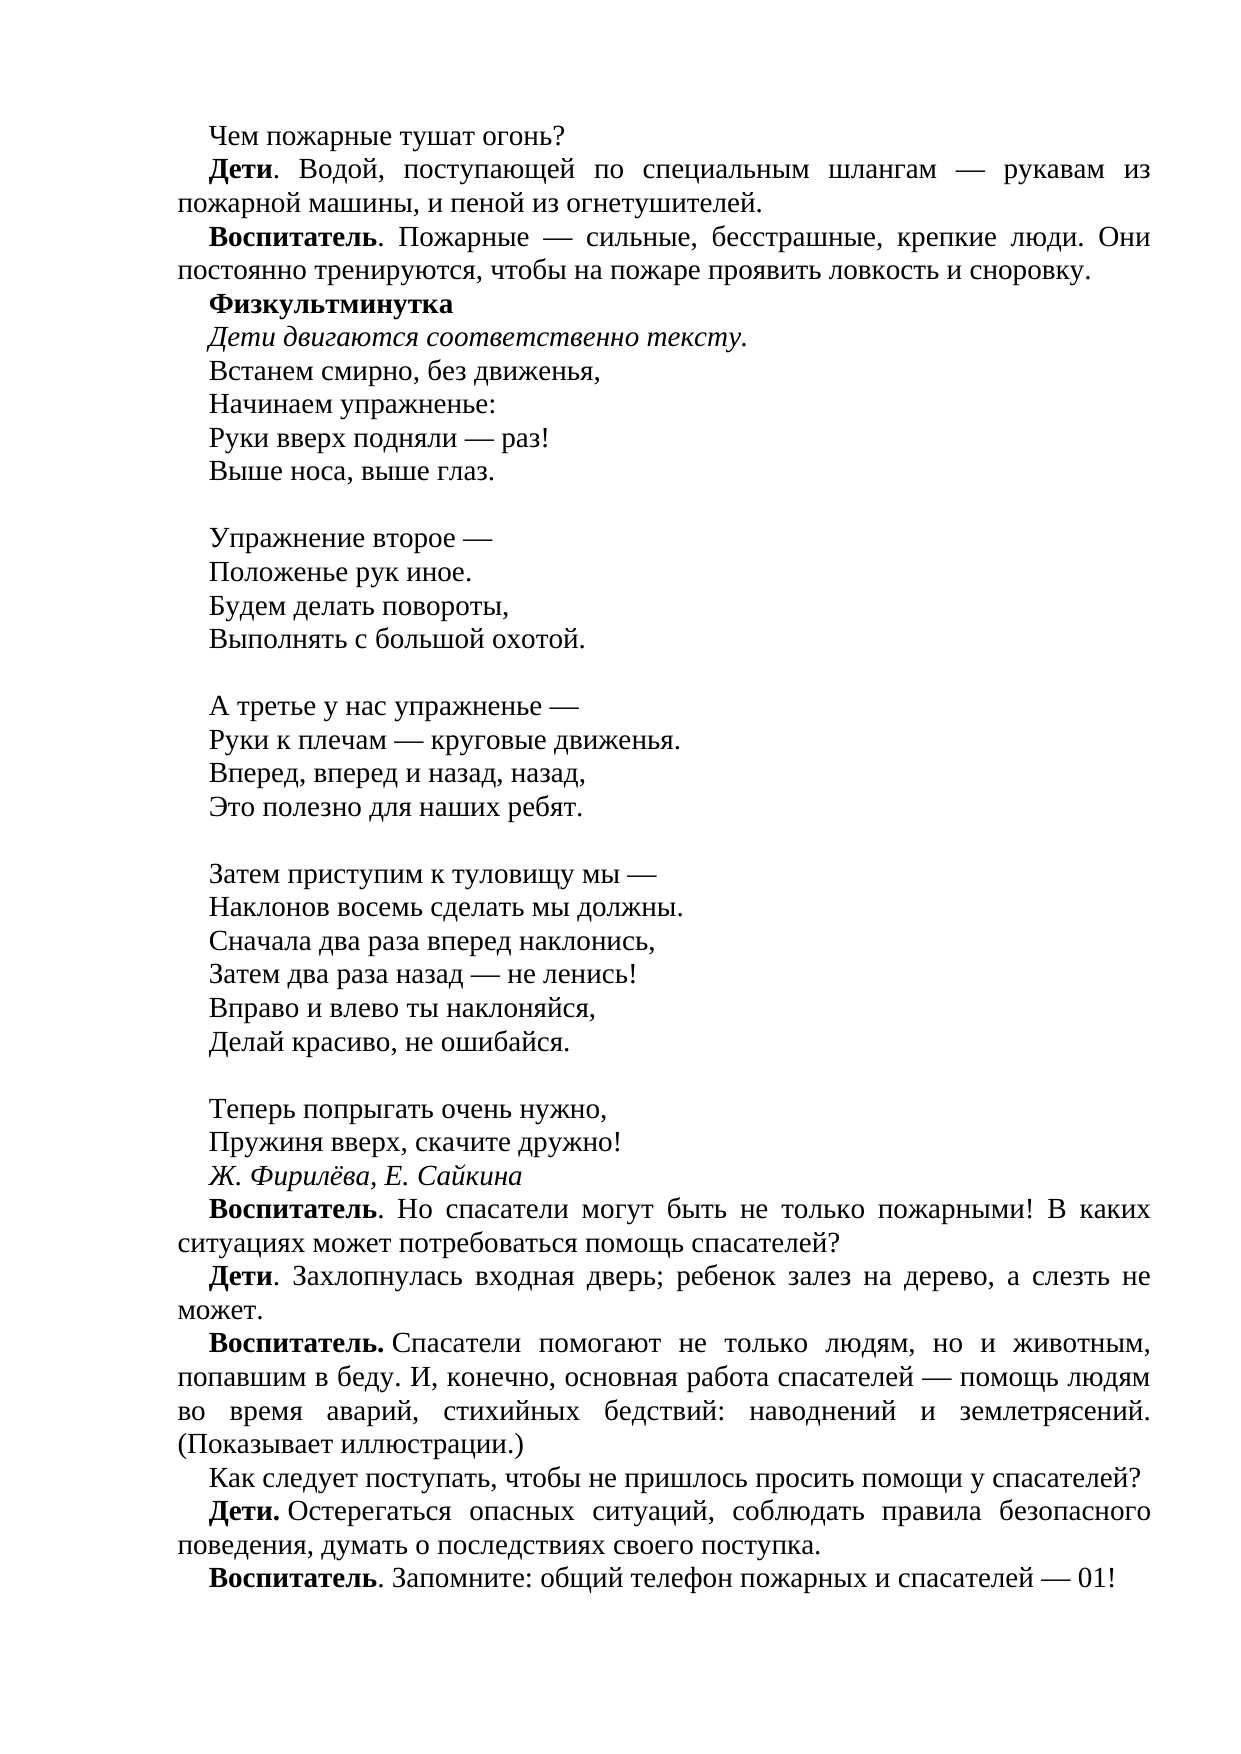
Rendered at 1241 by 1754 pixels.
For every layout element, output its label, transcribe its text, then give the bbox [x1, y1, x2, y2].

text Ж. Фирилёва, Е. Сайкина [177, 1158, 1152, 1191]
text Воспитатель. Но спасатели могут быть не только пожарными! В каких ситуациях может потребоваться помощь спасателей? [177, 1191, 1152, 1258]
text Наклонов восемь сделать мы должны. [177, 889, 1152, 923]
text Вправо и влево ты наклоняйся, [177, 990, 1152, 1024]
text Встанем смирно, без движенья, [177, 353, 1152, 386]
text Сначала два раза вперед наклонись, [177, 923, 1152, 957]
text Затем два раза назад — не ленись! [177, 957, 1152, 990]
text Начинаем упражненье: [177, 386, 1152, 420]
text Руки вверх подняли — раз! [177, 420, 1152, 453]
text Физкультминутка [177, 286, 1152, 319]
text Будем делать повороты, [177, 588, 1152, 621]
text Упражнение второе — [177, 521, 1152, 554]
text Воспитатель. Запомните: общий телефон пожарных и спасателей — 01! [177, 1560, 1152, 1594]
text Воспитатель. Спасатели помогают не только людям, но и животным, попавшим в беду. И, конечно, основная работа спасателей — помощь людям во время аварий, стихийных бедствий: наводнений и землетрясений. (Показывает иллюстрации.) [177, 1326, 1152, 1460]
text Дети. Захлопнулась входная дверь; ребенок залез на дерево, а слезть не может. [177, 1258, 1152, 1326]
text Руки к плечам — круговые движенья. [177, 722, 1152, 755]
text Пружиня вверх, скачите дружно! [177, 1124, 1152, 1158]
text Воспитатель. Пожарные — сильные, бесстрашные, крепкие люди. Они постоянно тренируются, чтобы на пожаре проявить ловкость и сноровку. [177, 219, 1152, 286]
text Это полезно для наших ребят. [177, 789, 1152, 822]
text Выше носа, выше глаз. [177, 453, 1152, 487]
text Чем пожарные тушат огонь? [177, 118, 1152, 152]
text Дети. Водой, поступающей по специальным шлангам — рукавам из пожарной машины, и пеной из огнетушителей. [177, 152, 1152, 219]
text А третье у нас упражненье — [177, 688, 1152, 722]
text Вперед, вперед и назад, назад, [177, 755, 1152, 789]
text Дети двигаются соответственно тексту. [177, 319, 1152, 353]
text Делай красиво, не ошибайся. [177, 1024, 1152, 1057]
text Затем приступим к туловищу мы — [177, 856, 1152, 889]
text Положенье рук иное. [177, 554, 1152, 588]
text Дети. Остерегаться опасных ситуаций, соблюдать правила безопасного поведения, думать о последствиях своего поступка. [177, 1493, 1152, 1560]
text Теперь попрыгать очень нужно, [177, 1091, 1152, 1124]
text Выполнять с большой охотой. [177, 621, 1152, 655]
text Как следует поступать, чтобы не пришлось просить помощи у спасателей? [177, 1460, 1152, 1493]
